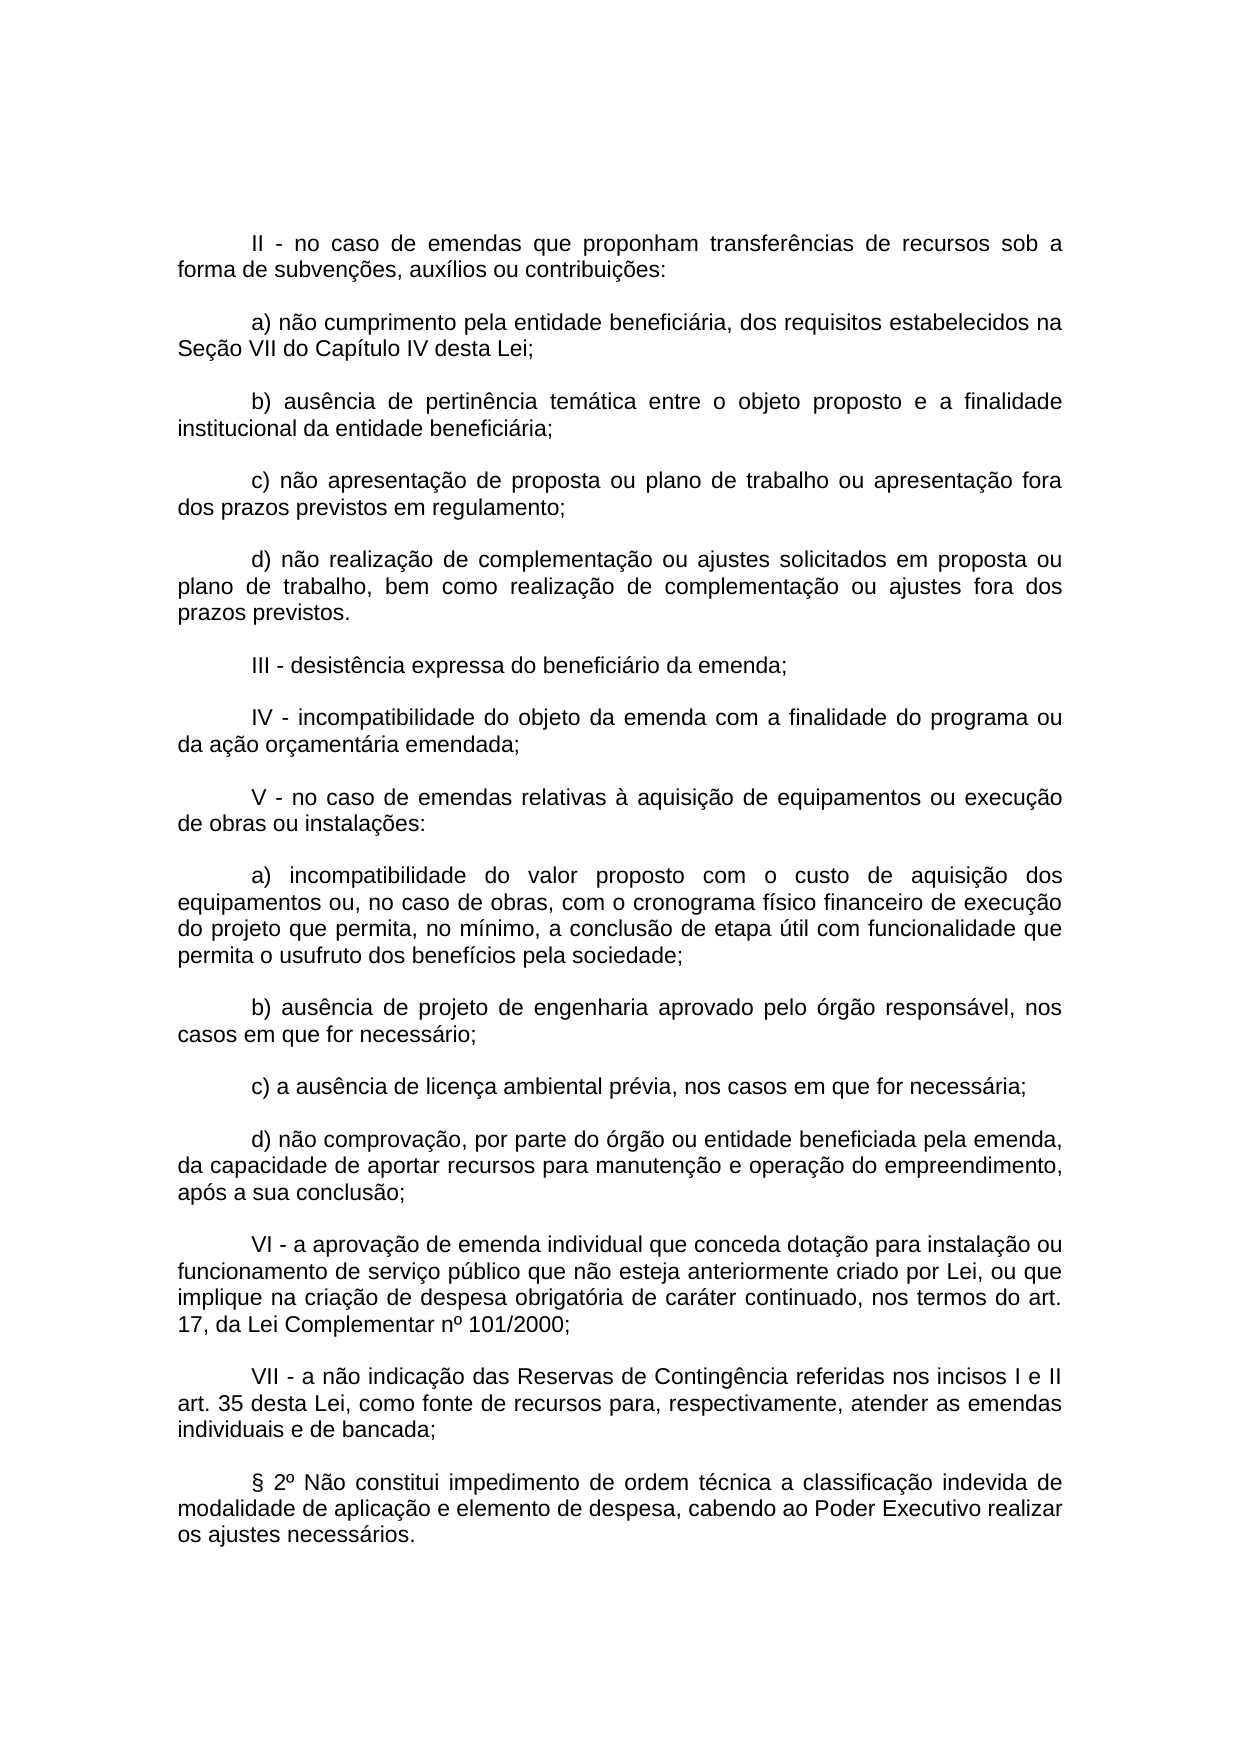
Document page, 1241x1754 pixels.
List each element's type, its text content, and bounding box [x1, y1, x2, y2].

text III - desistência expressa do beneficiário da emenda; [177, 652, 1063, 678]
text c) a ausência de licença ambiental prévia, nos casos em que for necessária; [177, 1073, 1063, 1100]
text § 2º Não constitui impedimento de ordem técnica a classificação indevida de modalidade de aplicação e elemento de despesa, cabendo ao Poder Executivo realizar os ajustes necessários. [177, 1469, 1063, 1548]
text VI - a aprovação de emenda individual que conceda dotação para instalação ou funcionamento de serviço público que não esteja anteriormente criado por Lei, ou que implique na criação de despesa obrigatória de caráter continuado, nos termos do art. 17, da Lei Complementar nº 101/2000; [177, 1231, 1063, 1337]
text d) não realização de complementação ou ajustes solicitados em proposta ou plano de trabalho, bem como realização de complementação ou ajustes fora dos prazos previstos. [177, 546, 1063, 625]
text II - no caso de emendas que proponham transferências de recursos sob a forma de subvenções, auxílios ou contribuições: [177, 230, 1063, 283]
text a) incompatibilidade do valor proposto com o custo de aquisição dos equipamentos ou, no caso de obras, com o cronograma físico financeiro de execução do projeto que permita, no mínimo, a conclusão de etapa útil com funcionalidade que permita o usufruto dos benefícios pela sociedade; [177, 862, 1063, 968]
text a) não cumprimento pela entidade beneficiária, dos requisitos estabelecidos na Seção VII do Capítulo IV desta Lei; [177, 309, 1063, 362]
text b) ausência de projeto de engenharia aprovado pelo órgão responsável, nos casos em que for necessário; [177, 994, 1063, 1047]
text d) não comprovação, por parte do órgão ou entidade beneficiada pela emenda, da capacidade de aportar recursos para manutenção e operação do empreendimento, após a sua conclusão; [177, 1126, 1063, 1205]
text b) ausência de pertinência temática entre o objeto proposto e a finalidade institucional da entidade beneficiária; [177, 388, 1063, 441]
text IV - incompatibilidade do objeto da emenda com a finalidade do programa ou da ação orçamentária emendada; [177, 704, 1063, 757]
text VII - a não indicação das Reservas de Contingência referidas nos incisos I e II art. 35 desta Lei, como fonte de recursos para, respectivamente, atender as emendas individuais e de bancada; [177, 1363, 1063, 1442]
text V - no caso de emendas relativas à aquisição de equipamentos ou execução de obras ou instalações: [177, 783, 1063, 836]
text c) não apresentação de proposta ou plano de trabalho ou apresentação fora dos prazos previstos em regulamento; [177, 467, 1063, 520]
